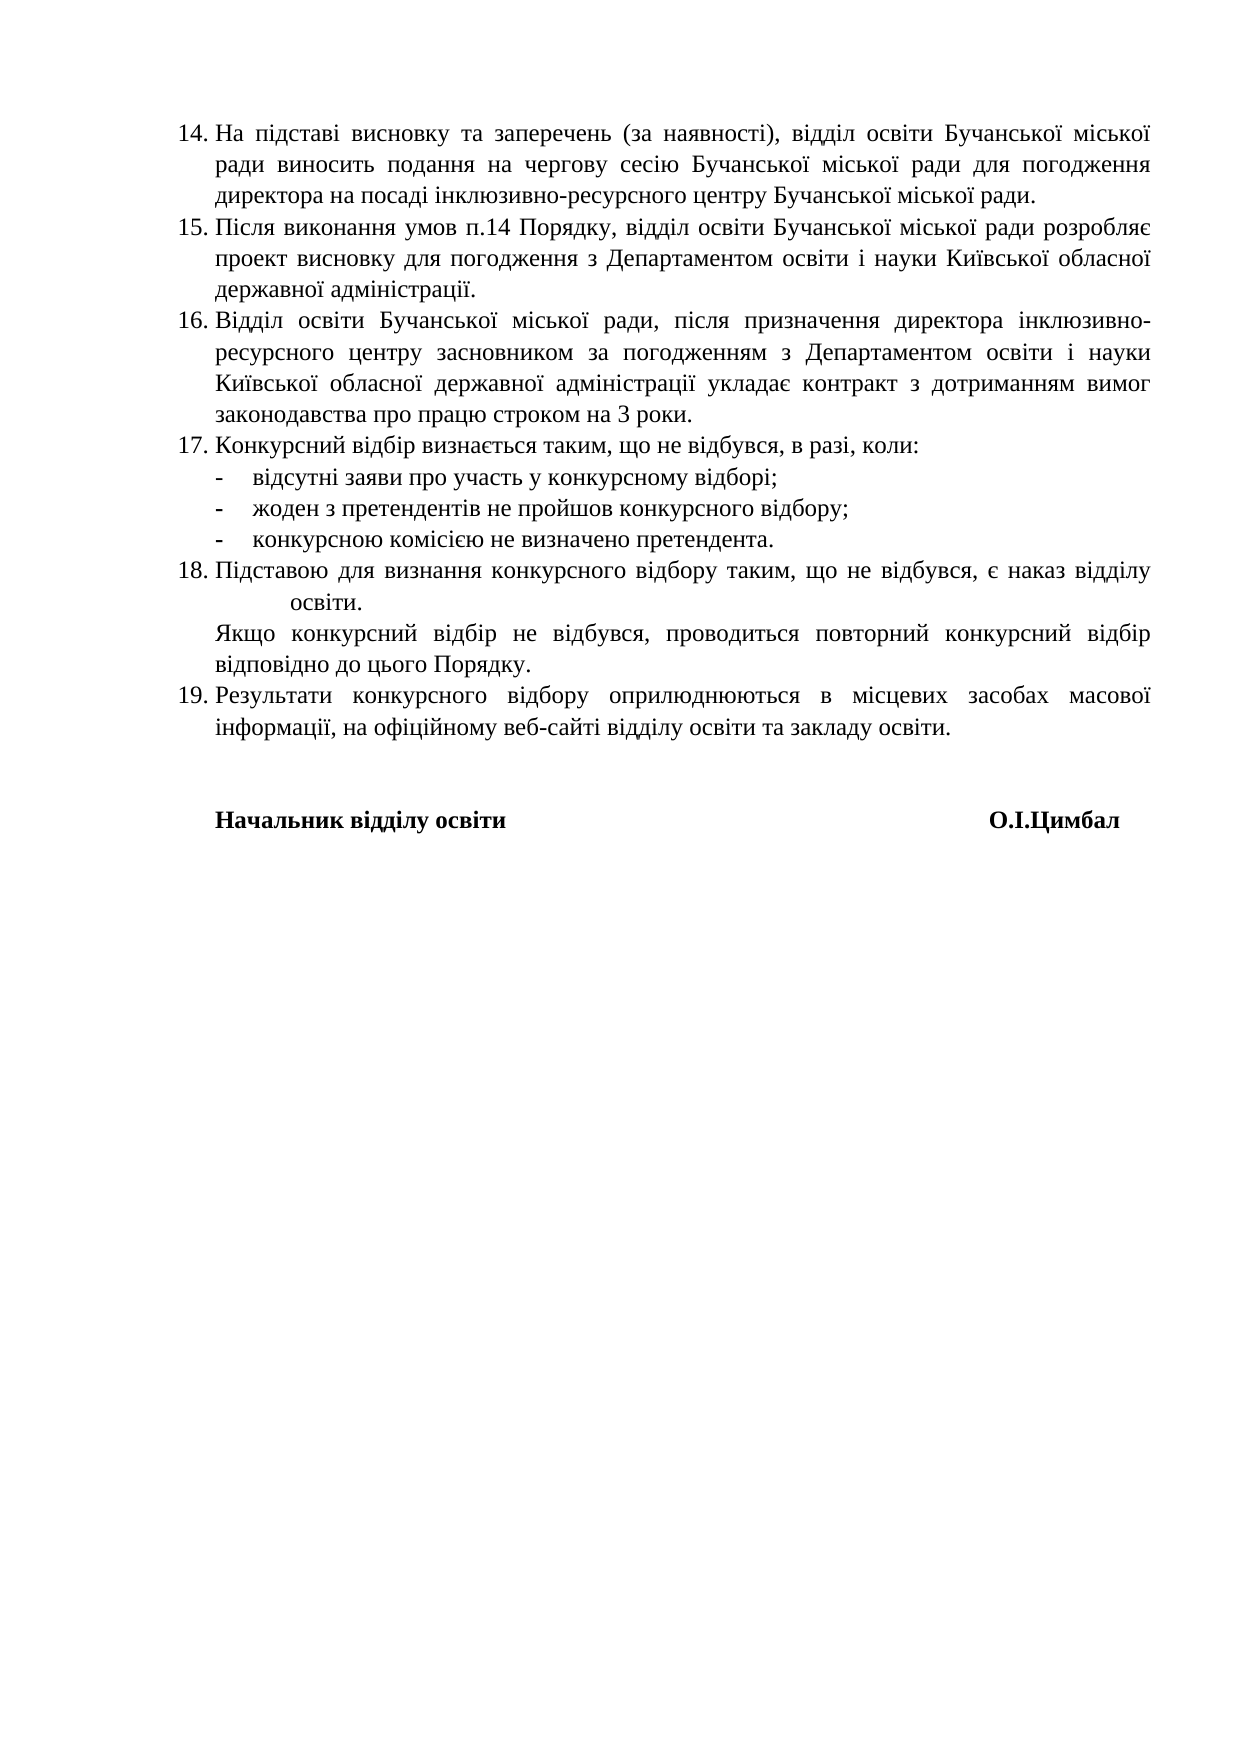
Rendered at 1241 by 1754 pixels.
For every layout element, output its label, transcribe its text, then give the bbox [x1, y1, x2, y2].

list Конкурсний відбір визнається таким, що не відбувся, в разі, коли: [177, 431, 1152, 459]
list Результати конкурсного відбору оприлюднюються в місцевих засобах масової інформації, на офіційному веб-сайті відділу освіти та закладу освіти. [177, 681, 1152, 741]
list відсутні заяви про участь у конкурсному відборі; [215, 462, 1152, 491]
list Підставою для визнання конкурсного відбору таким, що не відбувся, є наказ відділу освіти. [177, 556, 1152, 616]
list Після виконання умов п.14 Порядку, відділ освіти нської міської ради розробляє проект висновку для погодження з Департаментом освіти і науки Київської обласної державної адміністрації. [177, 212, 1152, 303]
list конкурсною комісією не визначено претендента. [215, 524, 1152, 553]
list жоден з претендентів не пройшов конкурсного відбору; [215, 493, 1152, 522]
text Якщо конкурсний відбір не відбувся, проводиться повторний конкурсний відбір відповідно до цього Порядку. [215, 618, 1152, 678]
list , після призначення директора інклюзивно-ресурсного центру засновником за погодженням з Департаментом освіти і науки Київської обласної державної адміністрації укладає контракт з дотриманням вимог законодавства про працю строком на 3 роки. [177, 306, 1152, 428]
text Начальник відділу освіти О.І.Цимбал [215, 806, 1152, 866]
list На підставі висновку та заперечень (за наявності), відділ освіти нської міської ради виносить подання на чергову сесію нської міської ради для погодження директора на посаді інклюзивно-ресурсного центру нської міської ради. [177, 118, 1152, 209]
